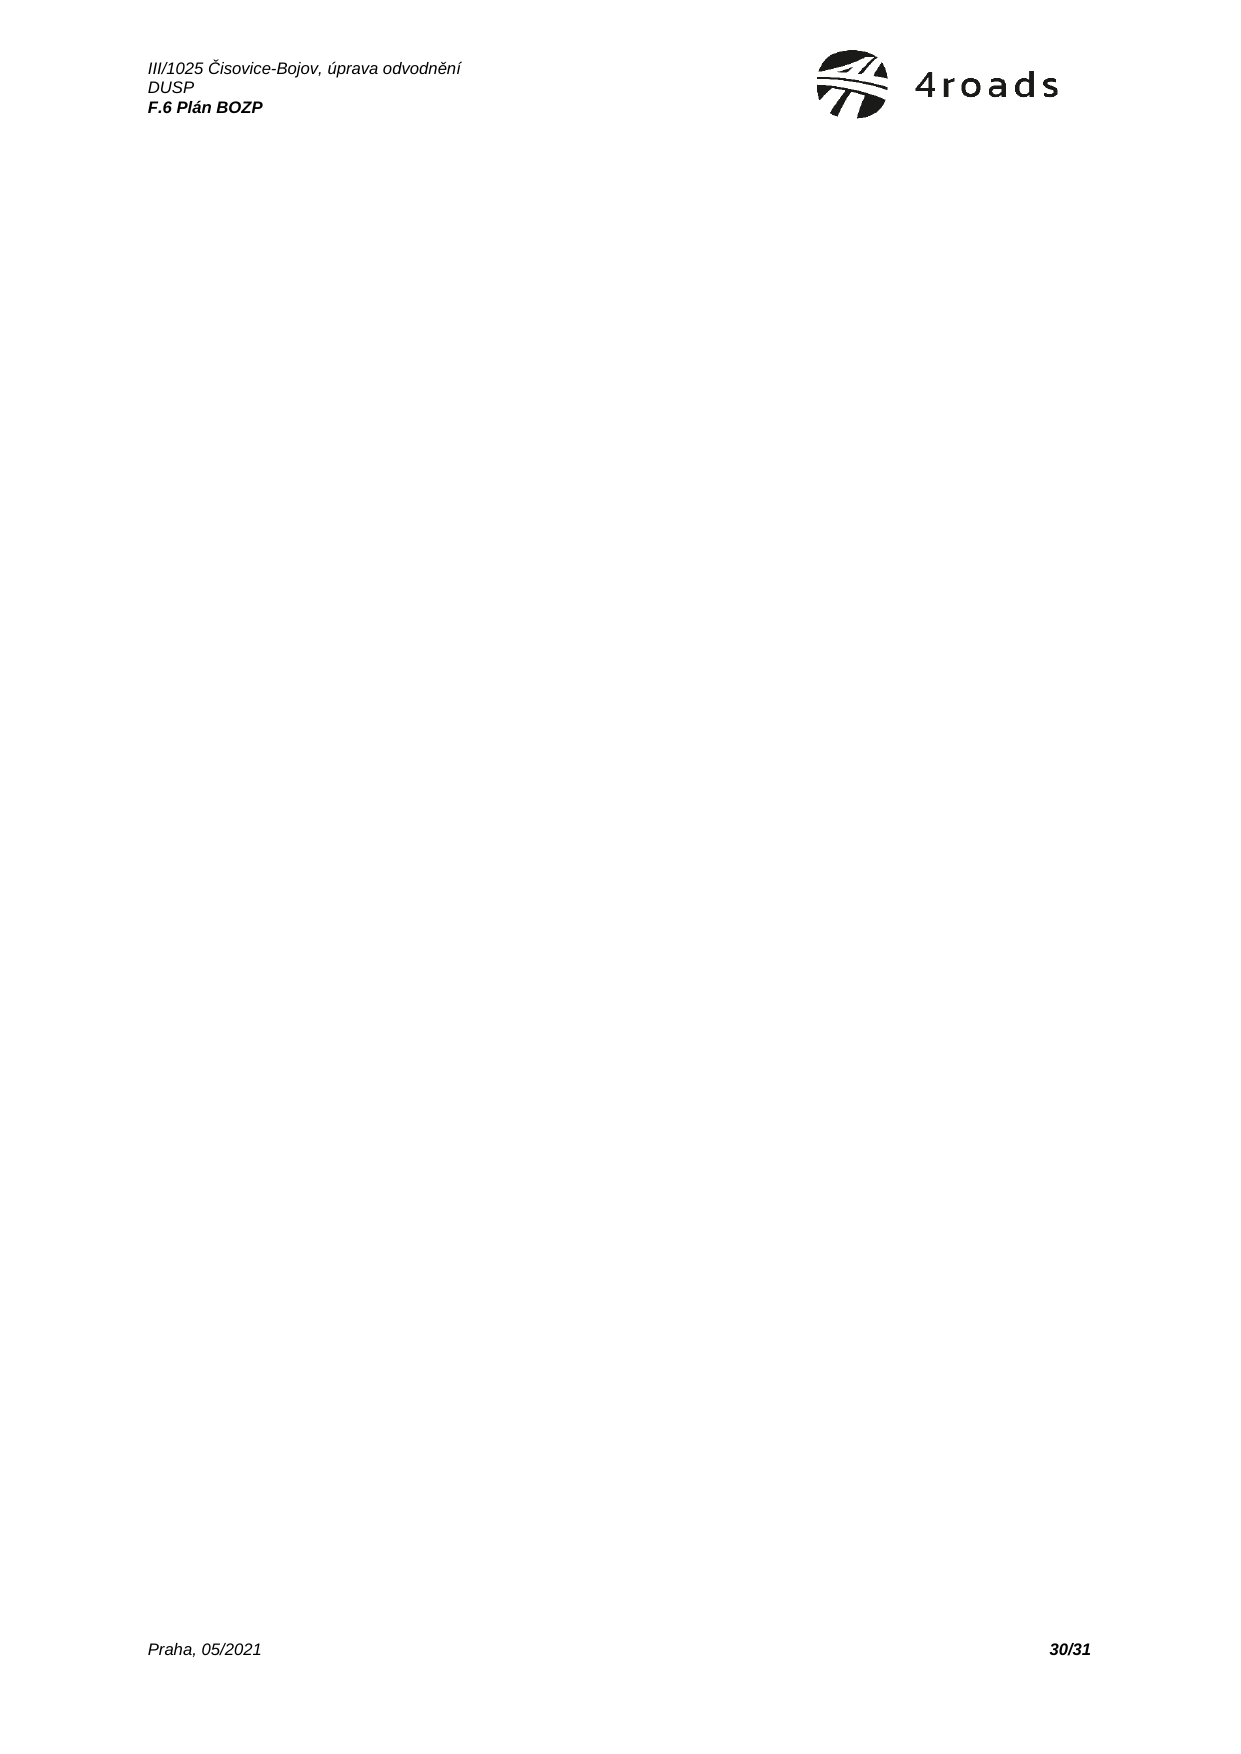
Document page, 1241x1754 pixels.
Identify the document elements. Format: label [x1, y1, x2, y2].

picture [806, 40, 1073, 132]
